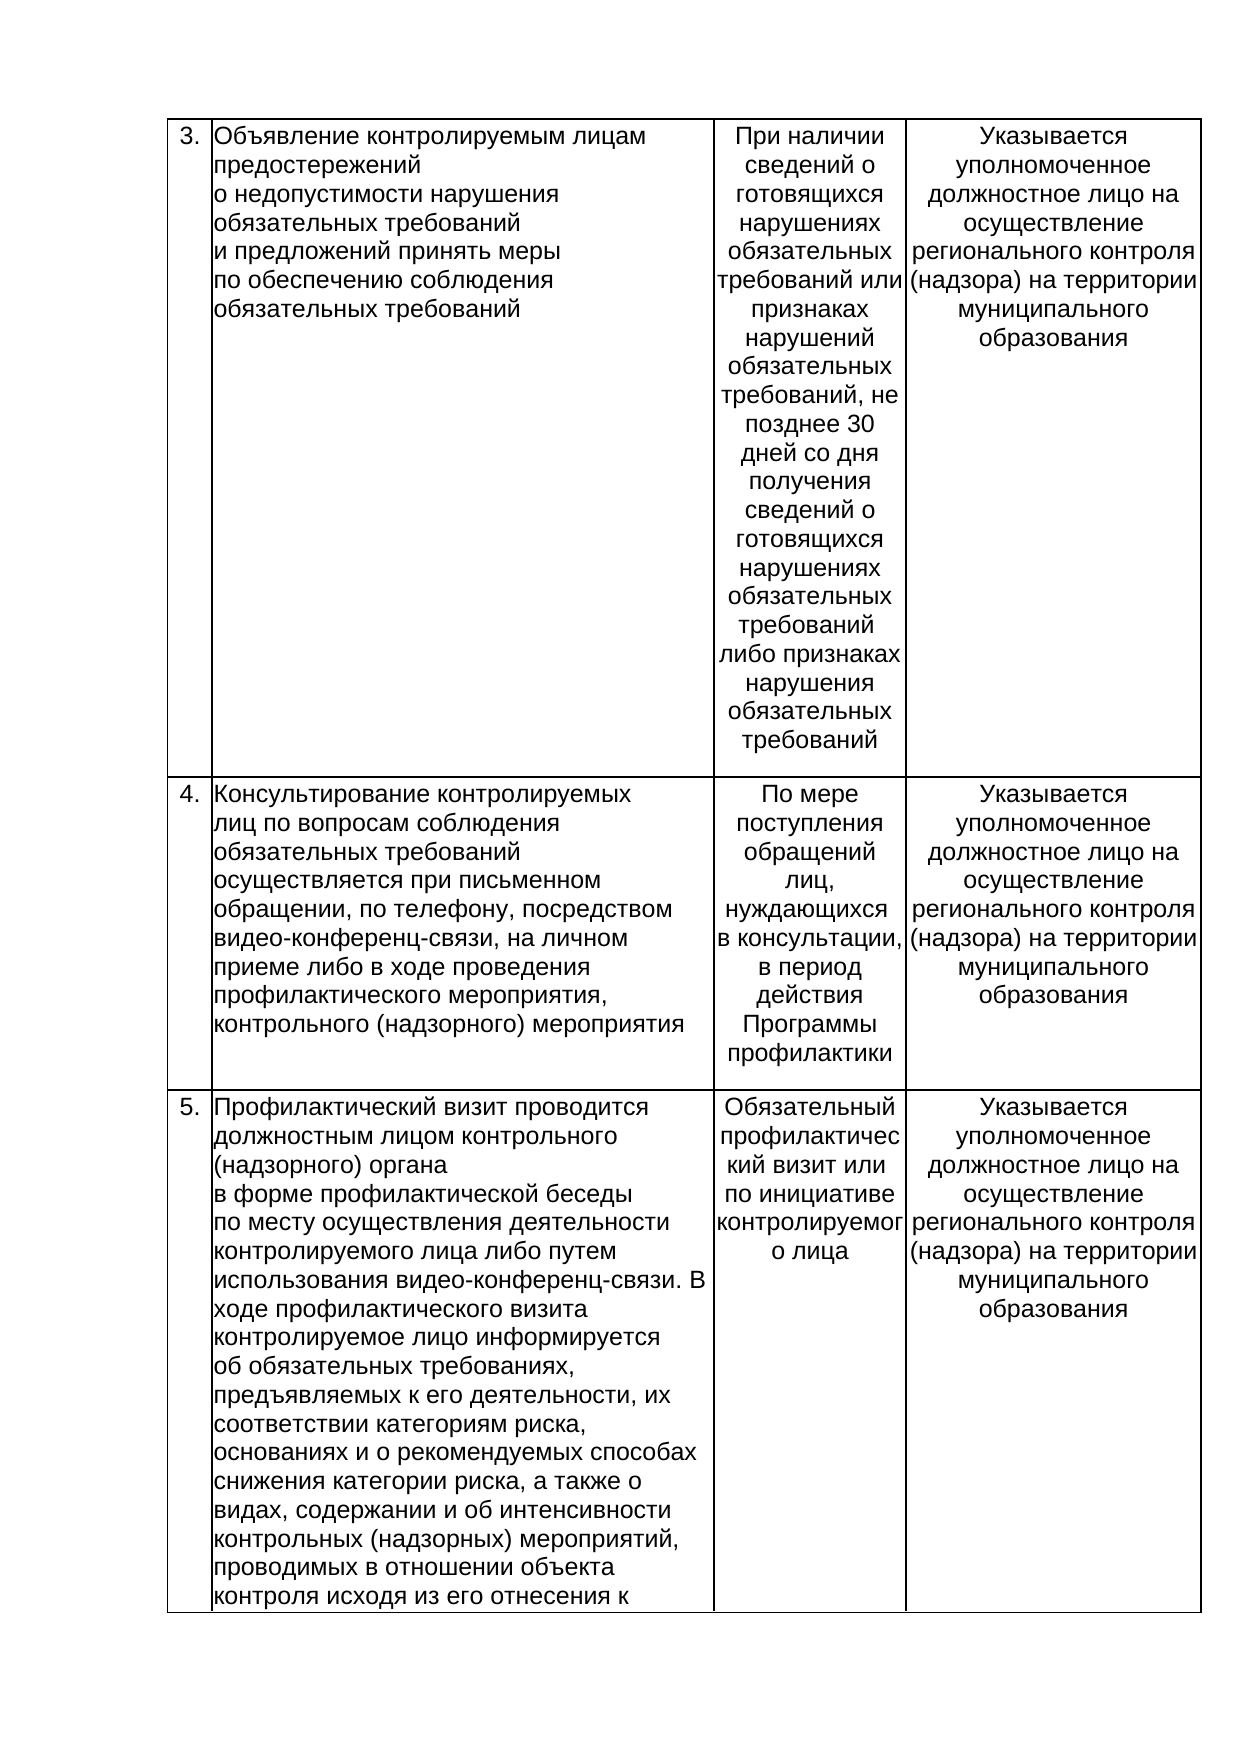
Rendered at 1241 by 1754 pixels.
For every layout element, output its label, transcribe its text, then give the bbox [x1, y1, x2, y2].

table_cell Объявление контролируемым лицам предостережений о недопустимости нарушения обязательных требований и предложений принять меры по обеспечению соблюдения обязательных требований [213, 120, 713, 776]
table_cell 4. [168, 778, 211, 1089]
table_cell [213, 1091, 713, 1611]
table_cell 3. [168, 120, 211, 776]
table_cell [907, 1091, 1200, 1611]
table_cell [715, 1091, 905, 1611]
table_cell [907, 120, 1200, 776]
table_cell Указывается уполномоченное должностное лицо на осуществление регионального контроля (надзора) на территории муниципального образования [907, 778, 1200, 1089]
table_cell При наличии сведений о готовящихся нарушениях обязательных требований или признаках нарушений обязательных требований, не позднее 30 дней со дня получения сведений о готовящихся нарушениях обязательных требований либо признаках нарушения обязательных требований [715, 120, 905, 776]
table_cell 5. [168, 1091, 211, 1611]
table_cell По мере поступления обращений лиц, нуждающихся в консультации, в период действия Программы профилактики [715, 778, 905, 1089]
table_cell Консультирование контролируемых лиц по вопросам соблюдения обязательных требований осуществляется при письменном обращении, по телефону, посредством видео-конференц-связи, на личном приеме либо в ходе проведения профилактического мероприятия, контрольного (надзорного) мероприятия [213, 778, 713, 1089]
